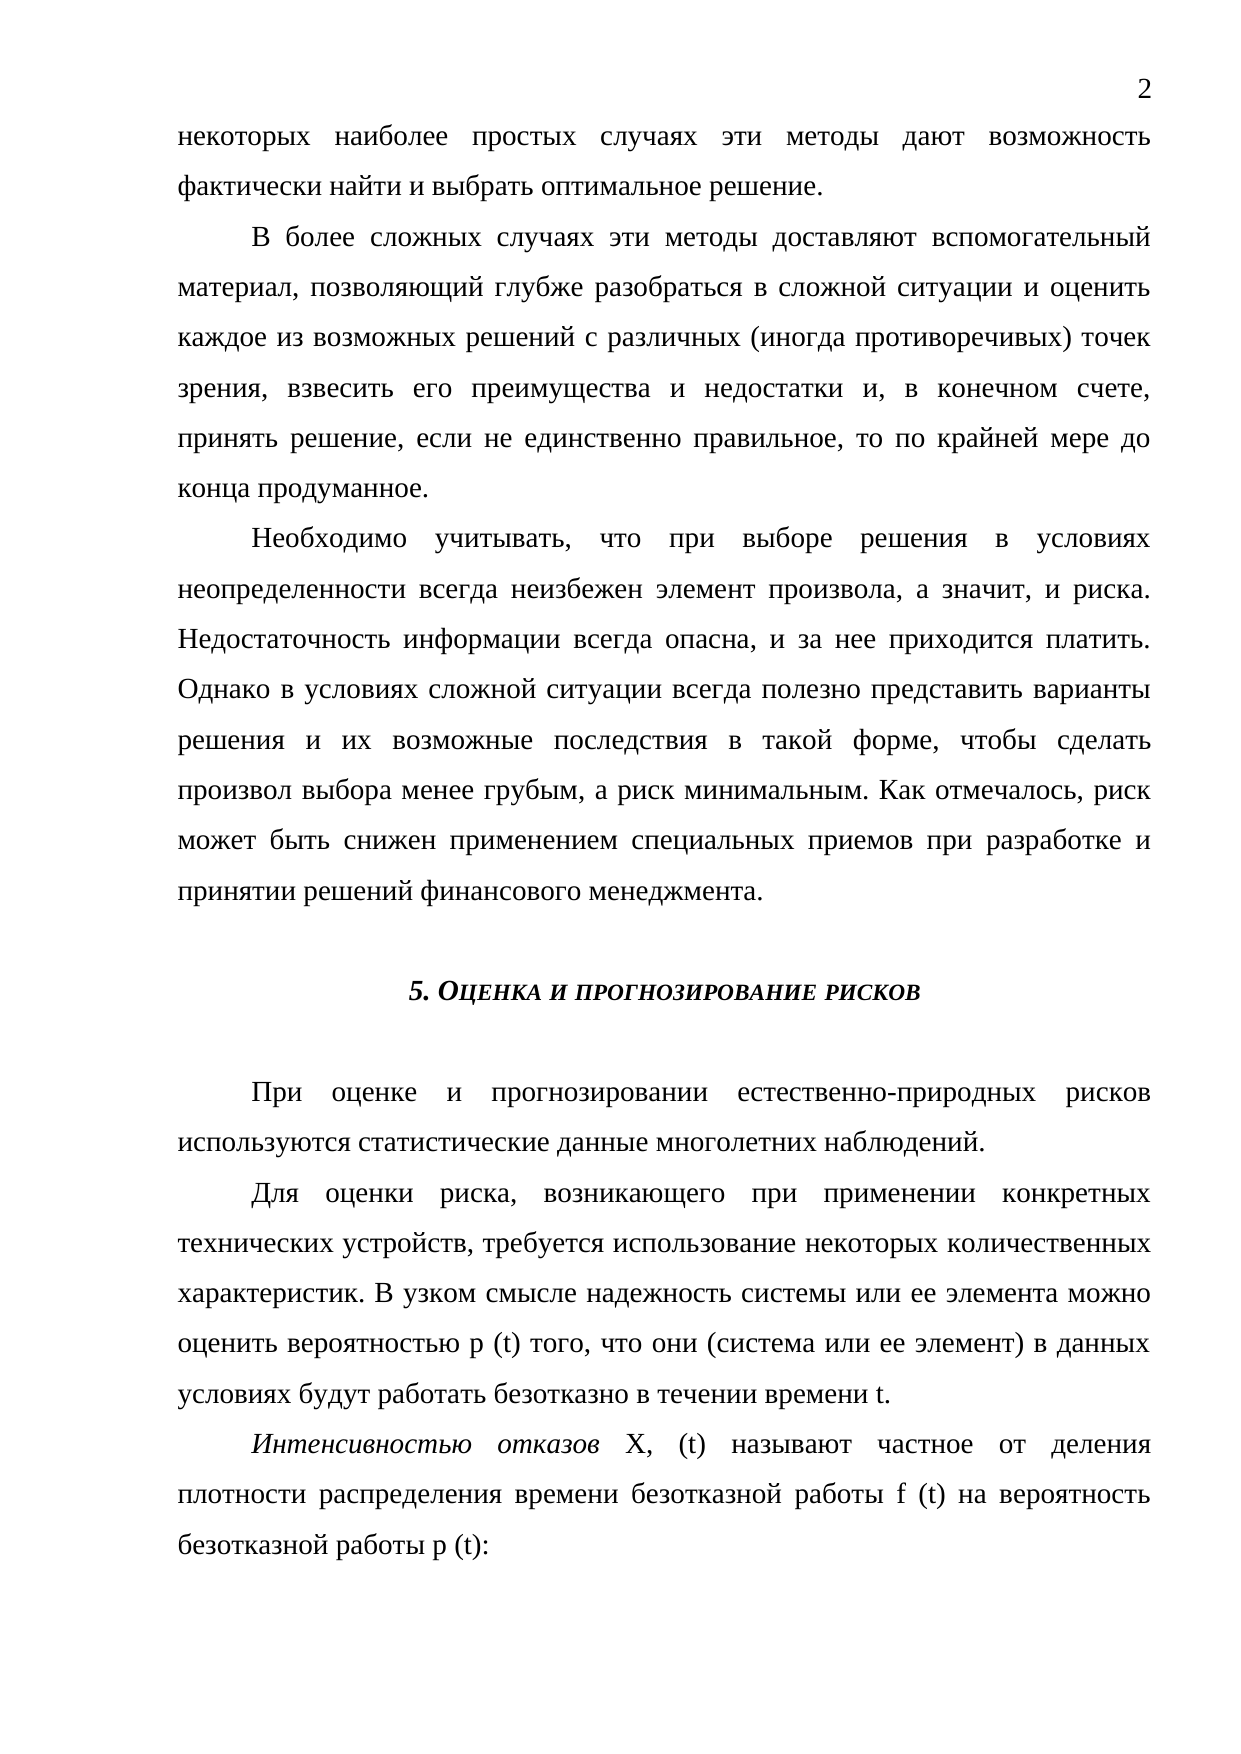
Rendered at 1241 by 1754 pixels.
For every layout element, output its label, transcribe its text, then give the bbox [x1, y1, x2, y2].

text При оценке и прогнозировании естественно-природных рисков используются статистические данные многолетних наблюдений. [177, 1074, 1152, 1158]
text Необходимо учитывать, что при выборе решения в условиях неопределенности всегда неизбежен элемент произвола, а значит, и риска. Недостаточность информации всегда опасна, и за нее приходится платить. Однако в условиях сложной ситуации всегда полезно представить варианты решения и их возможные последствия в такой форме, чтобы сделать произвол выбора менее грубым, а риск минимальным. Как отмечалось, риск может быть снижен применением специальных приемов при разработке и принятии решений финансового менеджмента. [177, 521, 1152, 906]
text Для оценки риска, возникающего при применении конкретных технических устройств, требуется использование некоторых количественных характеристик. В узком смысле надежность системы или ее элемента можно оценить вероятностью р (t) того, что они (система или ее элемент) в данных условиях будут работать безотказно в течении времени t. [177, 1175, 1152, 1409]
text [177, 118, 1152, 202]
text В более сложных случаях эти методы доставляют вспомогательный материал, позволяющий глубже разобраться в сложной ситуации и оценить каждое из возможных решений с различных (иногда противоречивых) точек зрения, взвесить его преимущества и недостатки и, в конечном счете, принять решение, если не единственно правильное, то по крайней мере до конца продуманное. [177, 219, 1152, 504]
text Интенсивностью отказов X, (t) называют частное от деления плотности распределения времени безотказной работы f (t) на вероятность безотказной работы р (t): [177, 1426, 1152, 1560]
subtitle 5. Оценка и прогнозирование рисков [177, 973, 1152, 1007]
